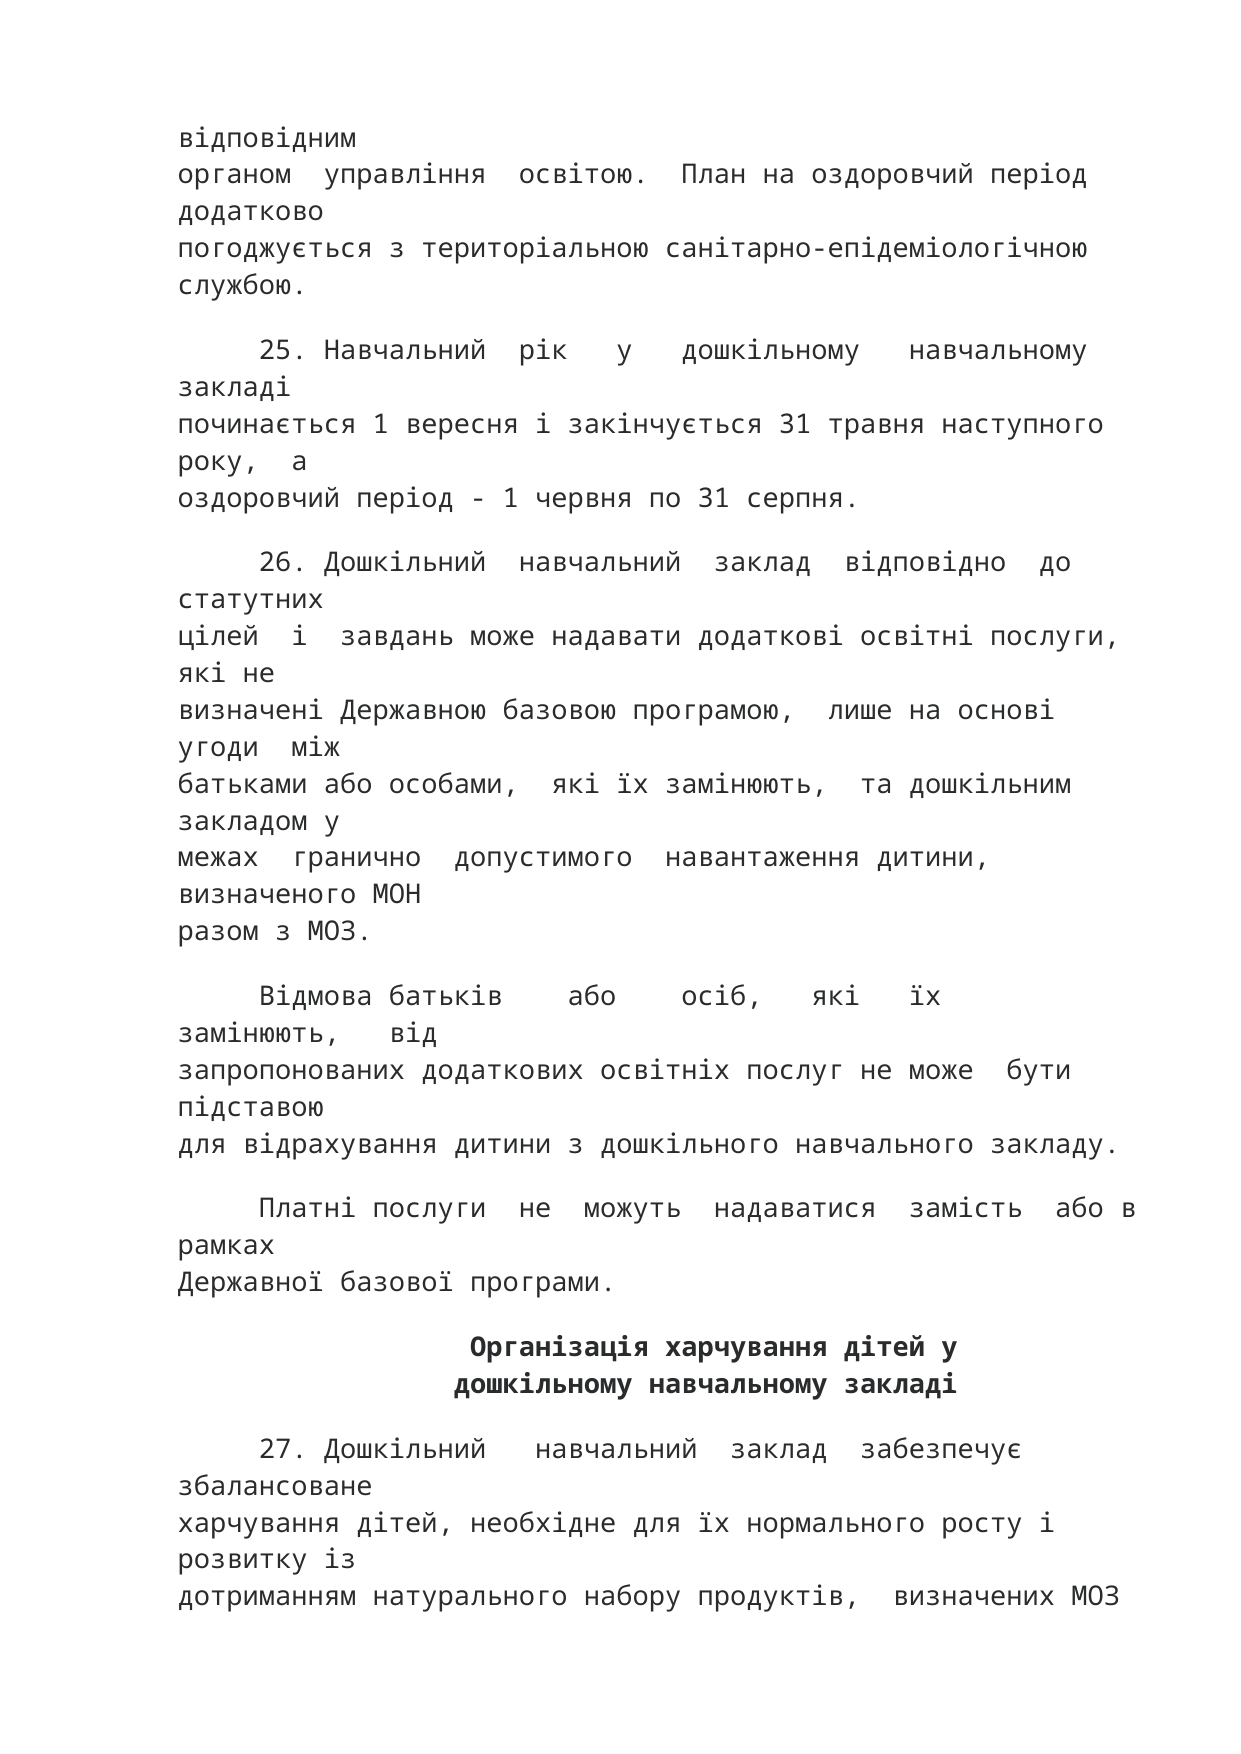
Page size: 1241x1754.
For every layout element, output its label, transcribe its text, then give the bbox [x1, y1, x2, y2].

text Організація харчування дітей у дошкільному навчальному закладі [177, 1328, 1152, 1429]
text Відмова батьків або осіб, які їх замінюють, від запропонованих додаткових освітніх послуг не може бути підставою для відрахування дитини з дошкільного навчального закладу. [177, 977, 1152, 1189]
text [177, 1429, 1152, 1614]
text 25. Навчальний рік у дошкільному навчальному закладі починається 1 вересня і закінчується 31 травня наступного року, а оздоровчий період - 1 червня по 31 серпня. [177, 331, 1152, 543]
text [177, 118, 1152, 331]
text Платні послуги не можуть надаватися замість або в рамках Державної базової програми. [177, 1189, 1152, 1328]
text 26. Дошкільний навчальний заклад відповідно до статутних цілей і завдань може надавати додаткові освітні послуги, які не визначені Державною базовою програмою, лише на основі угоди між батьками або особами, які їх замінюють, та дошкільним закладом у межах гранично допустимого навантаження дитини, визначеного МОН разом з МОЗ. [177, 543, 1152, 977]
